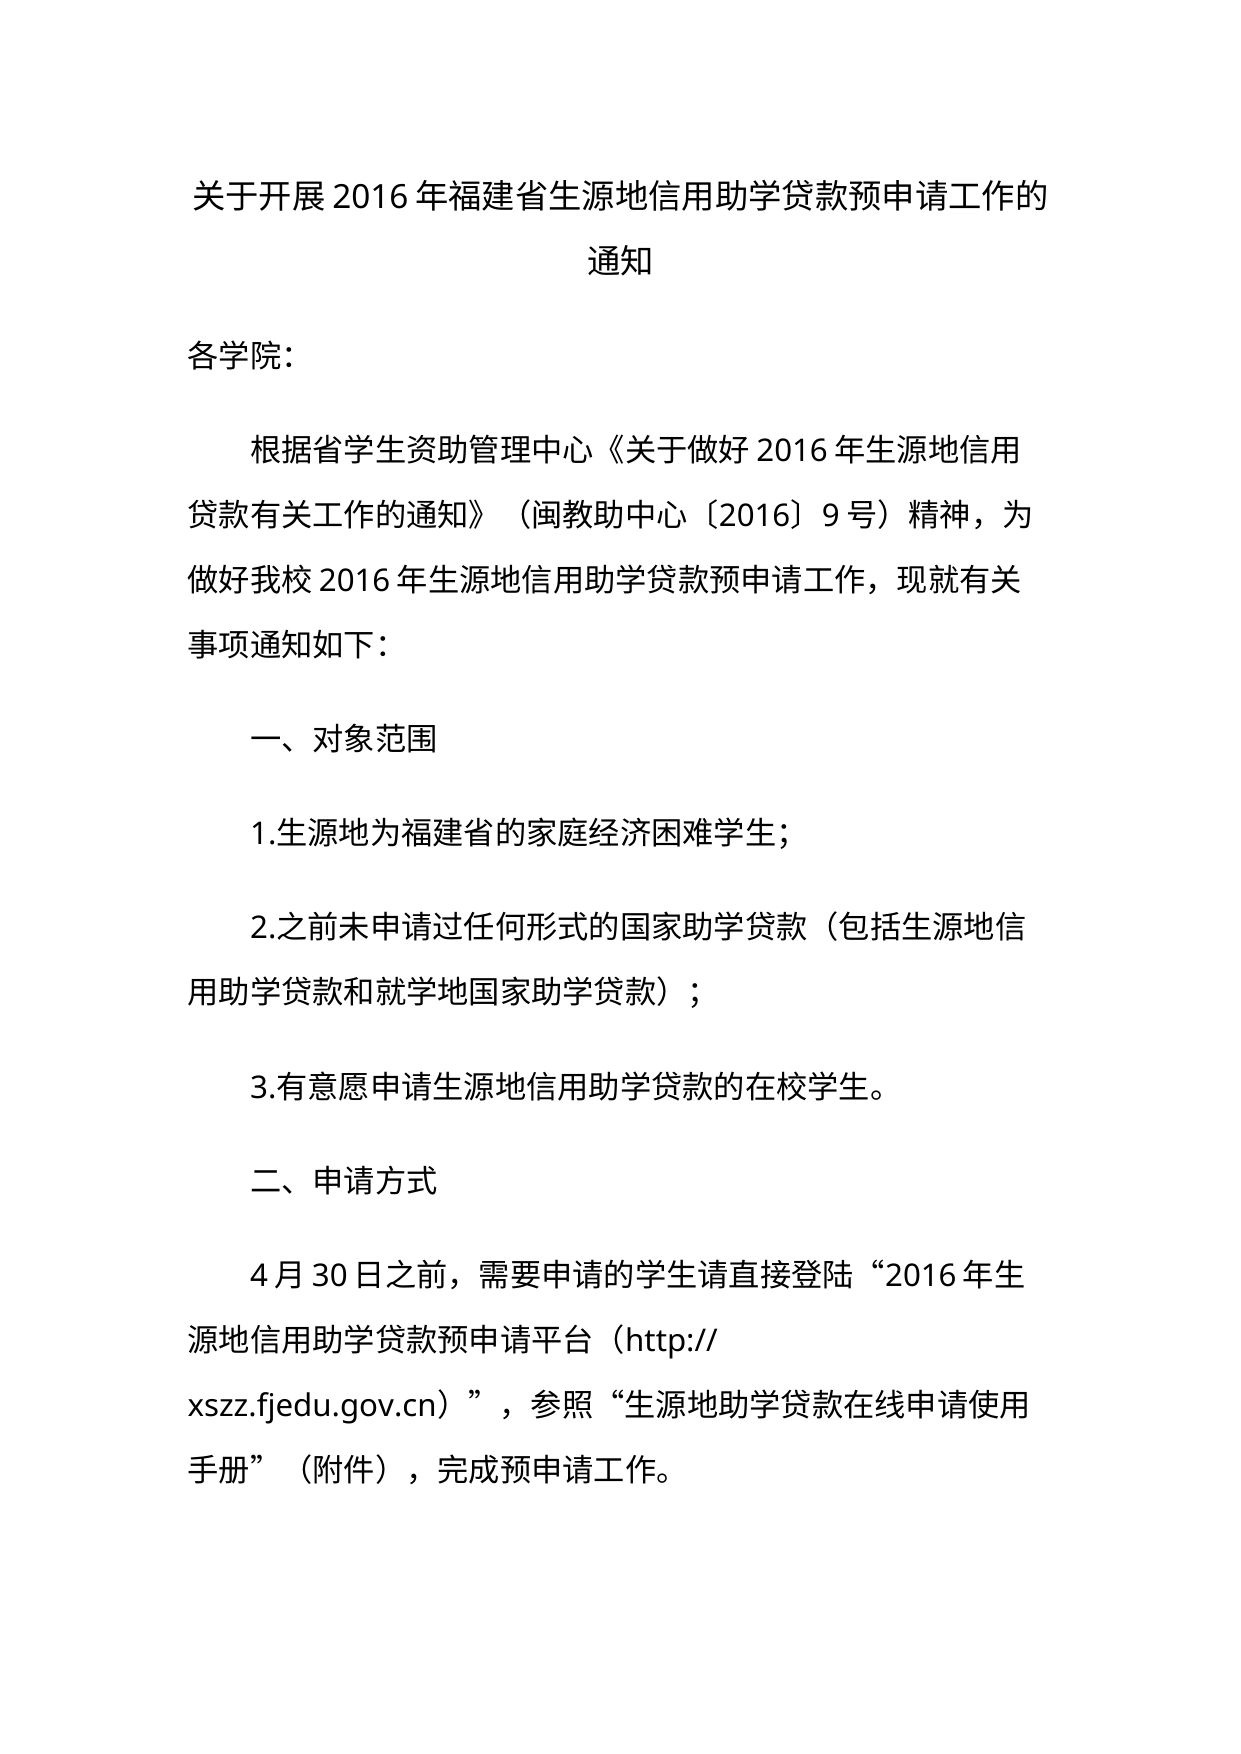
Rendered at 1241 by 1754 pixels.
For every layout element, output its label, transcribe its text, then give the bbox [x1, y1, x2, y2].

text 各学院： [187, 321, 1053, 386]
text 关于开展2016年福建省生源地信用助学贷款预申请工作的通知 [187, 162, 1053, 292]
text 一、对象范围 [187, 704, 1053, 769]
text 根据省学生资助管理中心《关于做好2016年生源地信用贷款有关工作的通知》（闽教助中心〔2016〕9号）精神，为做好我校2016年生源地信用助学贷款预申请工作，现就有关事项通知如下： [187, 415, 1053, 675]
text 2.之前未申请过任何形式的国家助学贷款（包括生源地信用助学贷款和就学地国家助学贷款）； [187, 893, 1053, 1023]
text 1.生源地为福建省的家庭经济困难学生； [187, 799, 1053, 864]
text 3.有意愿申请生源地信用助学贷款的在校学生。 [187, 1052, 1053, 1117]
text 4月30日之前，需要申请的学生请直接登陆“2016年生源地信用助学贷款预申请平台（http://xszz.fjedu.gov.cn）”，参照“生源地助学贷款在线申请使用手册”（附件），完成预申请工作。 [187, 1240, 1053, 1500]
text 二、申请方式 [187, 1146, 1053, 1211]
